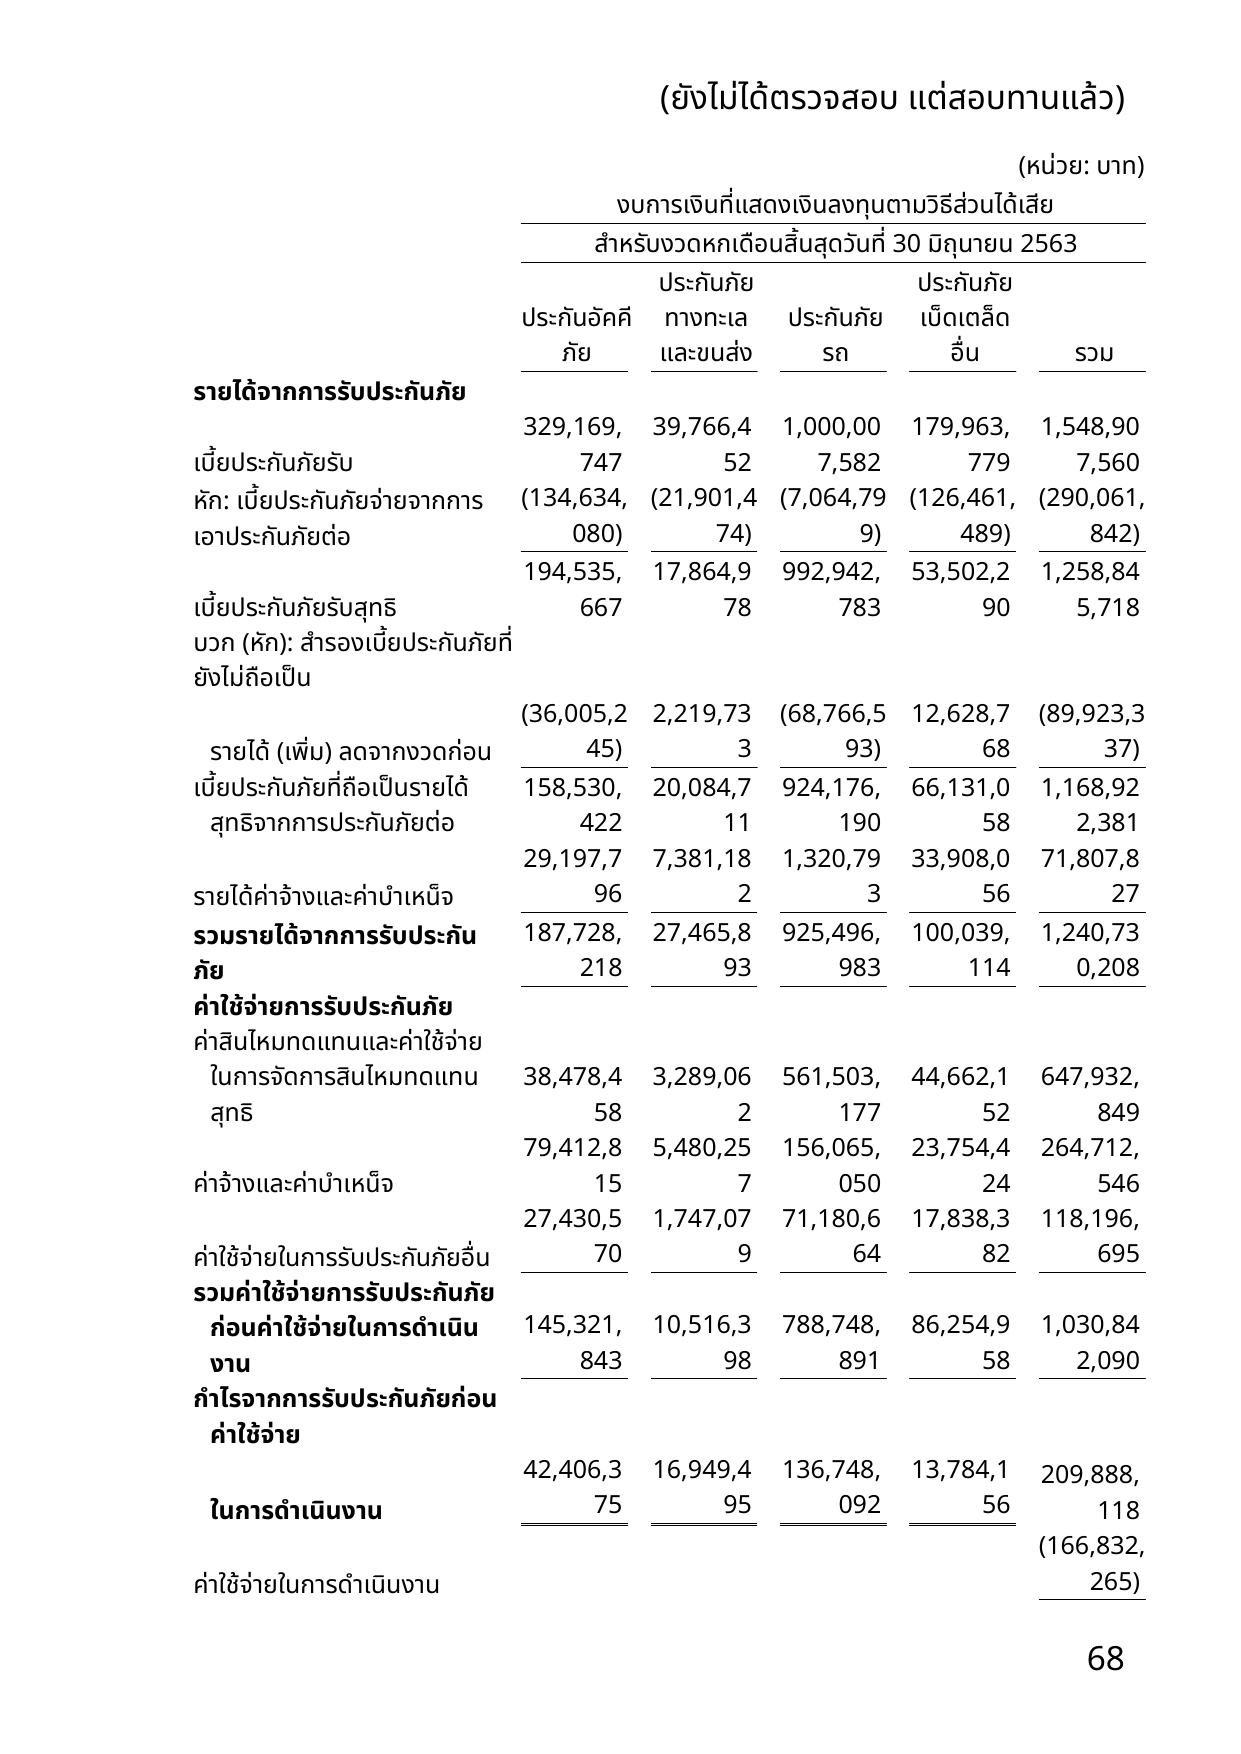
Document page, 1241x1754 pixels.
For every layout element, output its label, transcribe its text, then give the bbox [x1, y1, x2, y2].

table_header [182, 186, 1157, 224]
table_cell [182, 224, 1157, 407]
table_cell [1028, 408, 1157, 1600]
text (หน่วย: บาท) [131, 147, 1144, 186]
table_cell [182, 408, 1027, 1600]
